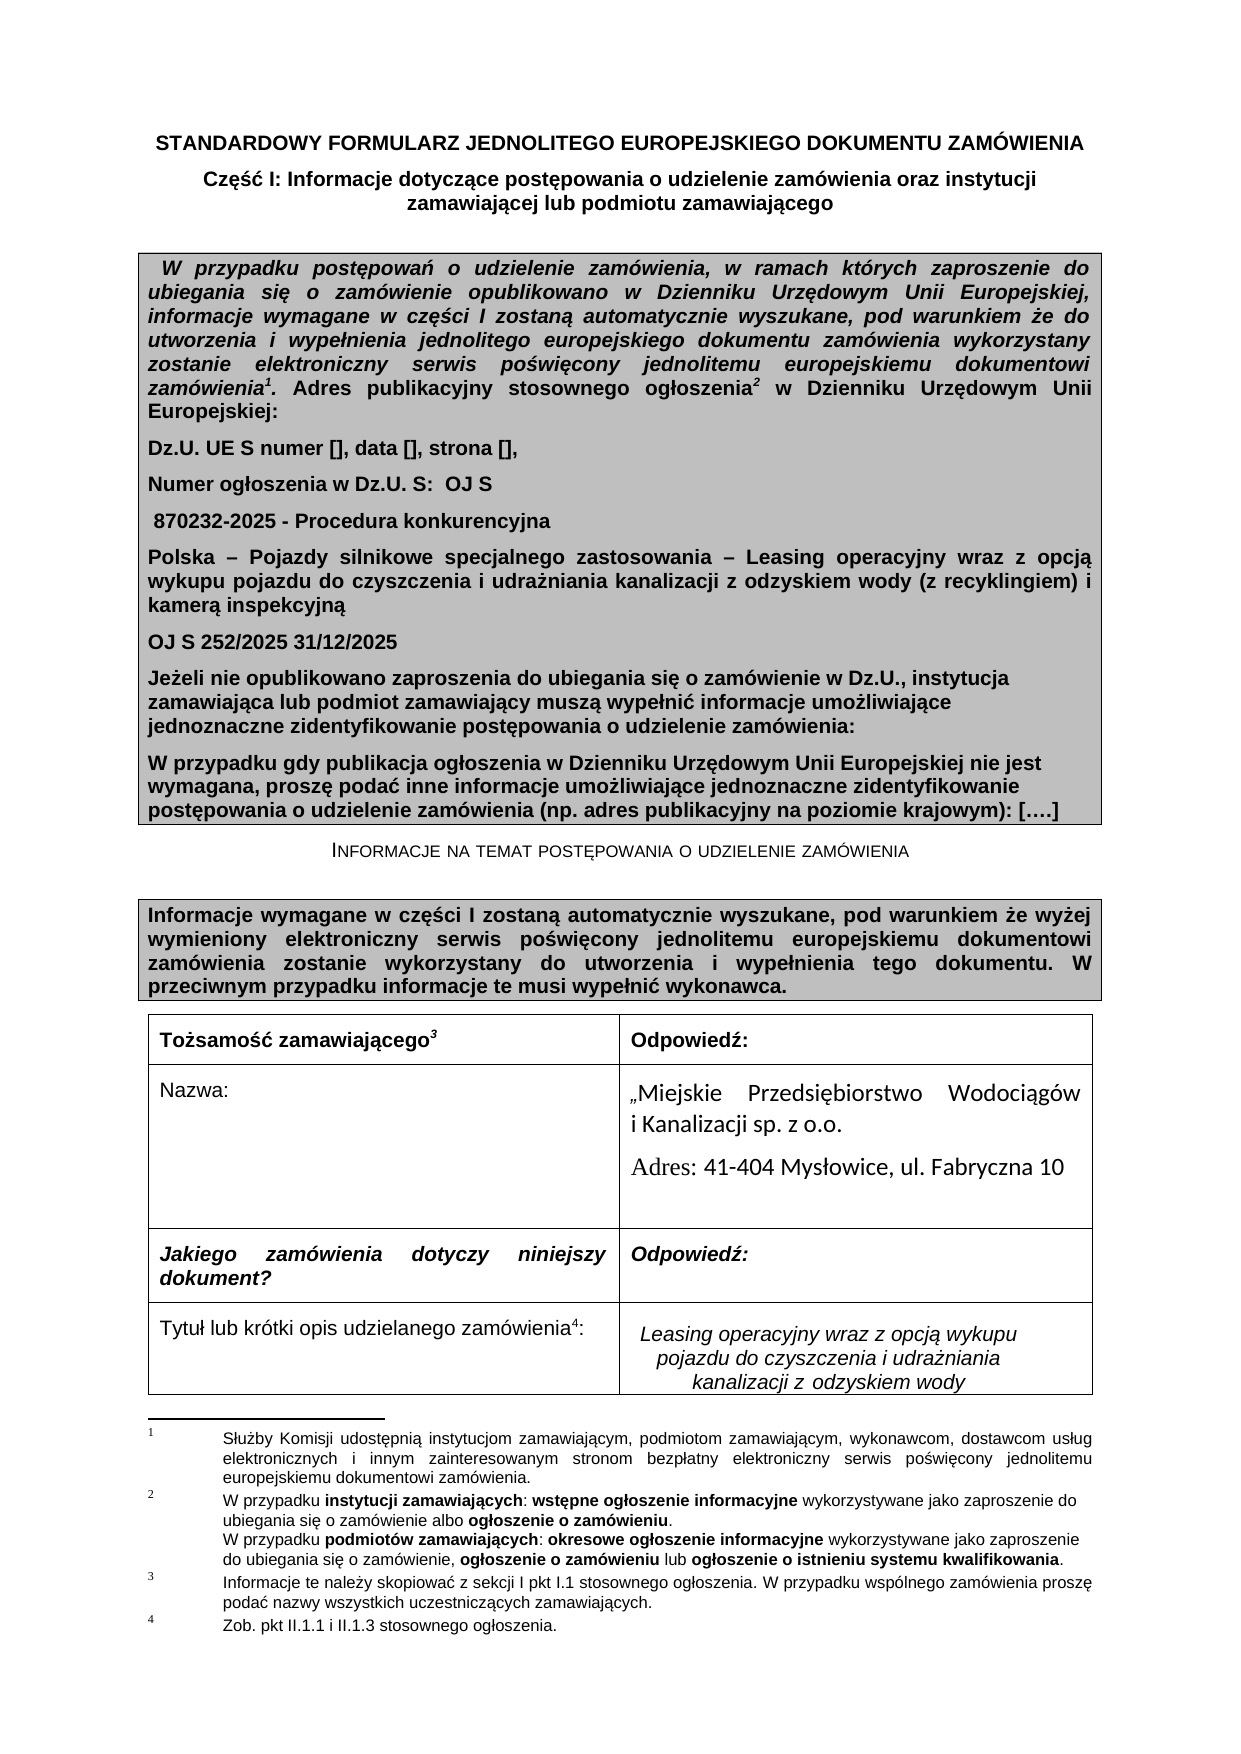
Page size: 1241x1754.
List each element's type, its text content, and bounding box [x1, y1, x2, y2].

table_cell Odpowiedź: [620, 1229, 1092, 1302]
text Informacje wymagane w części I zostaną automatycznie wyszukane, pod warunkiem że wyżej wymieniony elektroniczny serwis poświęcony jednolitemu europejskiemu dokumentowi zamówienia zostanie wykorzystany do utworzenia i wypełnienia tego dokumentu. W przeciwnym przypadku informacje te musi wypełnić wykonawca. [139, 900, 1101, 1000]
table_header Tożsamość zamawiającego [149, 1015, 619, 1064]
table_cell Jakiego zamówienia dotyczy niniejszy dokument? [149, 1229, 619, 1302]
text Numer ogłoszenia w Dz.U. S: OJ S [139, 469, 1101, 496]
table_header Odpowiedź: [620, 1015, 1092, 1064]
text Dz.U. UE S numer [], data [], strona [], [139, 433, 1101, 460]
text OJ S 252/2025 31/12/2025 [139, 626, 1101, 653]
text Standardowy formularz jednolitego europejskiego dokumentu zamówienia [148, 131, 1093, 154]
text Jeżeli nie opublikowano zaproszenia do ubiegania się o zamówienie w Dz.U., instytucja zamawiająca lub podmiot zamawiający muszą wypełnić informacje umożliwiające jednoznaczne zidentyfikowanie postępowania o udzielenie zamówienia: [139, 663, 1101, 738]
title Część I: Informacje dotyczące postępowania o udzielenie zamówienia oraz instytucji zamawiającej lub podmiotu zamawiającego [148, 167, 1093, 215]
title Informacje na temat postępowania o udzielenie zamówienia [148, 838, 1093, 862]
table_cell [149, 1303, 619, 1394]
table_cell Nazwa: [149, 1065, 619, 1228]
table_cell „Miejskie Przedsiębiorstwo Wodociągów i Kanalizacji sp. z o.o. Adres: 41-404 Mysłowice, ul. Fabryczna 10 [620, 1065, 1092, 1228]
text Polska – Pojazdy silnikowe specjalnego zastosowania – Leasing operacyjny wraz z opcją wykupu pojazdu do czyszczenia i udrażniania kanalizacji z odzyskiem wody (z recyklingiem) i kamerą inspekcyjną [139, 542, 1101, 617]
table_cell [620, 1303, 1092, 1394]
text W przypadku postępowań o udzielenie zamówienia, w ramach których zaproszenie do ubiegania się o zamówienie opublikowano w Dzienniku Urzędowym Unii Europejskiej, informacje wymagane w części I zostaną automatycznie wyszukane, pod warunkiem że do utworzenia i wypełnienia jednolitego europejskiego dokumentu zamówienia wykorzystany zostanie elektroniczny serwis poświęcony jednolitemu europejskiemu dokumentowi zamówienia. Adres publikacyjny stosownego ogłoszenia w Dzienniku Urzędowym Unii Europejskiej: [139, 254, 1101, 423]
text 870232-2025 - Procedura konkurencyjna [139, 506, 1101, 533]
text W przypadku gdy publikacja ogłoszenia w Dzienniku Urzędowym Unii Europejskiej nie jest wymagana, proszę podać inne informacje umożliwiające jednoznaczne zidentyfikowanie postępowania o udzielenie zamówienia (np. adres publikacyjny na poziomie krajowym): [….] [139, 747, 1101, 824]
